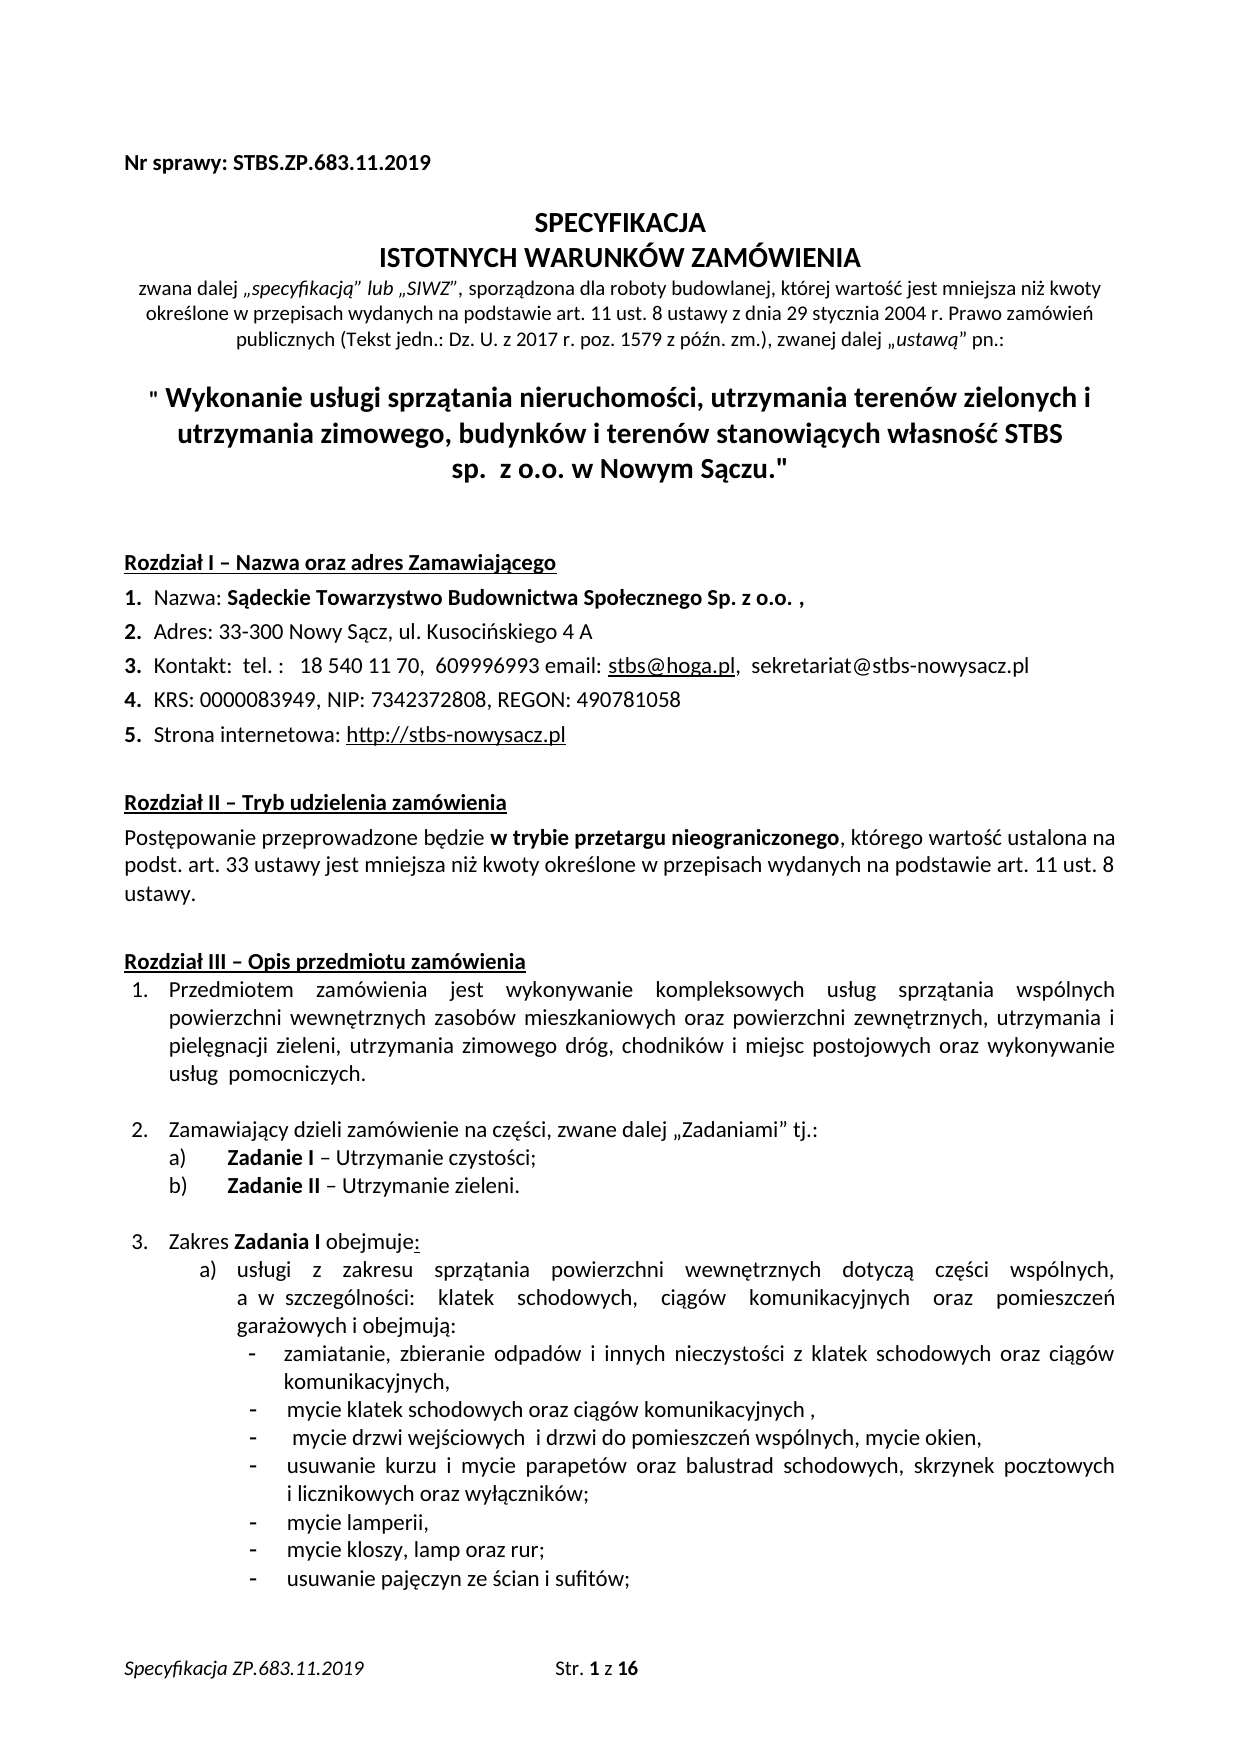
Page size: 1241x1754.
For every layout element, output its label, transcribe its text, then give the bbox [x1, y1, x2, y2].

text Nr sprawy: STBS.ZP.683.11.2019 [124, 148, 1116, 176]
list Adres: 33-300 Nowy Sącz, ul. Kusocińskiego 4 A [124, 617, 1116, 645]
list mycie klatek schodowych oraz ciągów komunikacyjnych , [249, 1396, 1116, 1423]
text Rozdział II – Tryb udzielenia zamówienia [124, 788, 1116, 816]
text Postępowanie przeprowadzone będzie w trybie przetargu nieograniczonego, którego wartość ustalona na podst. art. 33 ustawy jest mniejsza niż kwoty określone w przepisach wydanych na podstawie art. 11 ust. 8 ustawy. [124, 823, 1116, 907]
list Zadanie I – Utrzymanie czystości; [168, 1143, 1116, 1171]
list Zadanie II – Utrzymanie zieleni. [168, 1171, 1116, 1199]
list Kontakt: tel. : 18 540 11 70, 609996993 email: stbs@hoga.pl, sekretariat@stbs-nowysacz.pl [124, 651, 1158, 679]
list mycie drzwi wejściowych i drzwi do pomieszczeń wspólnych, mycie okien, [249, 1423, 1116, 1452]
text SPECYFIKACJA [124, 204, 1116, 239]
list Nazwa: Sądeckie Towarzystwo Budownictwa Społecznego Sp. z o.o. , [124, 583, 1116, 611]
list usuwanie pajęczyn ze ścian i sufitów; [249, 1564, 1116, 1592]
list mycie kloszy, lamp oraz rur; [249, 1536, 1116, 1564]
list usuwanie kurzu i mycie parapetów oraz balustrad schodowych, skrzynek pocztowych i licznikowych oraz wyłączników; [249, 1452, 1116, 1508]
text Rozdział III – Opis przedmiotu zamówienia [124, 947, 1116, 975]
text zwana dalej „specyfikacją” lub „SIWZ”, sporządzona dla roboty budowlanej, której wartość jest mniejsza niż kwoty określone w przepisach wydanych na podstawie art. 11 ust. 8 ustawy z dnia 29 stycznia 2004 r. Prawo zamówień publicznych (Tekst jedn.: Dz. U. z 2017 r. poz. 1579 z późn. zm.), zwanej dalej „ustawą” pn.: [124, 275, 1116, 351]
list zamiatanie, zbieranie odpadów i innych nieczystości z klatek schodowych oraz ciągów komunikacyjnych, [248, 1339, 1116, 1396]
list Zamawiający dzieli zamówienie na części, zwane dalej „Zadaniami” tj.: [131, 1115, 1116, 1143]
text Rozdział I – Nazwa oraz adres Zamawiającego [124, 548, 1116, 576]
list Przedmiotem zamówienia jest wykonywanie kompleksowych usług sprzątania wspólnych powierzchni wewnętrznych zasobów mieszkaniowych oraz powierzchni zewnętrznych, utrzymania i pielęgnacji zieleni, utrzymania zimowego dróg, chodników i miejsc postojowych oraz wykonywanie usług pomocniczych. [131, 975, 1116, 1087]
list Strona internetowa: http://stbs-nowysacz.pl [124, 720, 1116, 748]
text sp. z o.o. w Nowym Sączu." [124, 451, 1116, 486]
list Zakres Zadania I obejmuje: [131, 1227, 1116, 1255]
list usługi z zakresu sprzątania powierzchni wewnętrznych dotyczą części wspólnych, a w szczególności: klatek schodowych, ciągów komunikacyjnych oraz pomieszczeń garażowych i obejmują: [199, 1255, 1116, 1339]
list KRS: 0000083949, NIP: 7342372808, REGON: 490781058 [124, 686, 1116, 713]
text ISTOTNYCH WARUNKÓW ZAMÓWIENIA [124, 239, 1116, 275]
text " Wykonanie usługi sprzątania nieruchomości, utrzymania terenów zielonych i utrzymania zimowego, budynków i terenów stanowiących własność STBS [124, 379, 1116, 451]
list mycie lamperii, [249, 1508, 1116, 1536]
